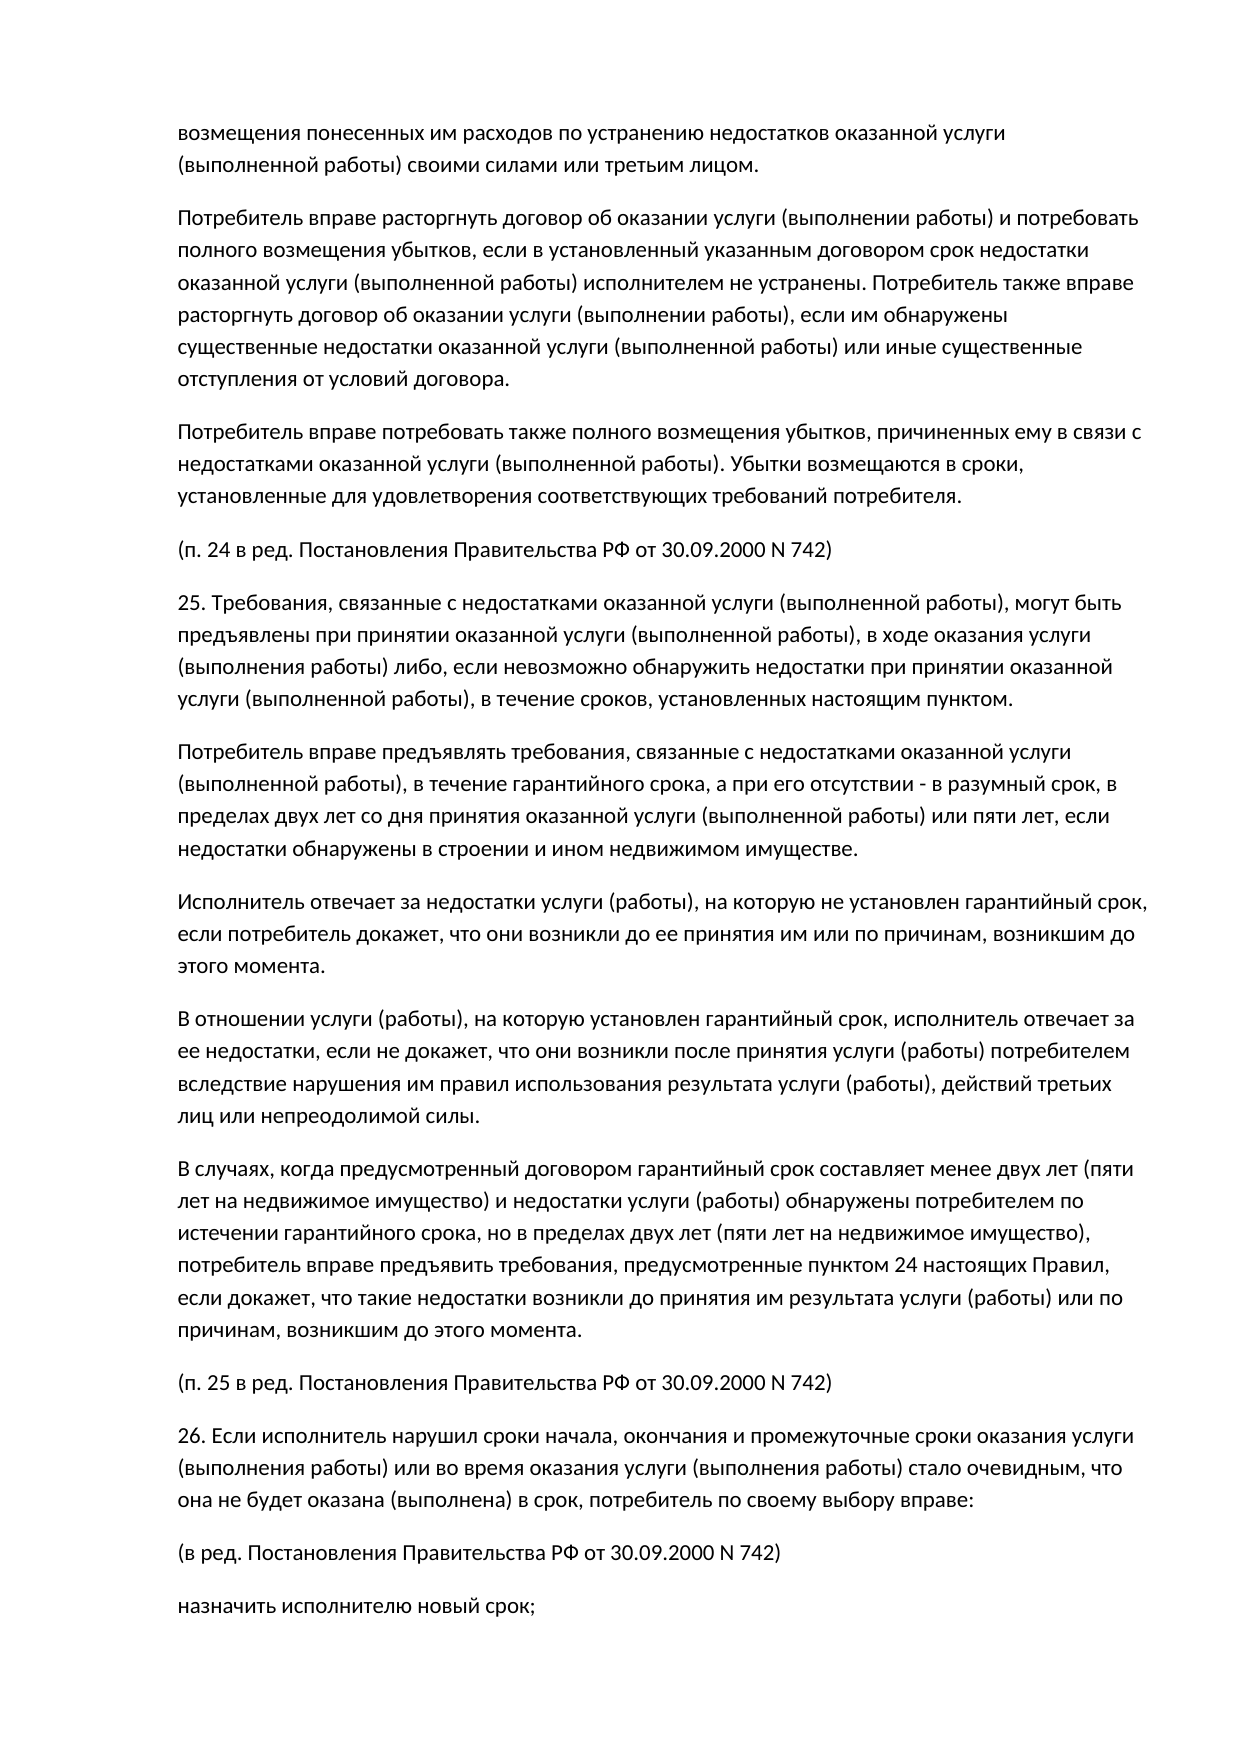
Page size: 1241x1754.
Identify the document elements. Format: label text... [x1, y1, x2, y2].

text возмещения понесенных им расходов по устранению недостатков оказанной услуги (выполненной работы) своими силами или третьим лицом. [177, 118, 1152, 178]
text 26. Если исполнитель нарушил сроки начала, окончания и промежуточные сроки оказания услуги (выполнения работы) или во время оказания услуги (выполнения работы) стало очевидным, что она не будет оказана (выполнена) в срок, потребитель по своему выбору вправе: [177, 1421, 1152, 1513]
text Исполнитель отвечает за недостатки услуги (работы), на которую не установлен гарантийный срок, если потребитель докажет, что они возникли до ее принятия им или по причинам, возникшим до этого момента. [177, 887, 1152, 979]
text В случаях, когда предусмотренный договором гарантийный срок составляет менее двух лет (пяти лет на недвижимое имущество) и недостатки услуги (работы) обнаружены потребителем по истечении гарантийного срока, но в пределах двух лет (пяти лет на недвижимое имущество), потребитель вправе предъявить требования, предусмотренные пунктом 24 настоящих Правил, если докажет, что такие недостатки возникли до принятия им результата услуги (работы) или по причинам, возникшим до этого момента. [177, 1154, 1152, 1343]
text назначить исполнителю новый срок; [177, 1591, 1152, 1619]
text Потребитель вправе предъявлять требования, связанные с недостатками оказанной услуги (выполненной работы), в течение гарантийного срока, а при его отсутствии - в разумный срок, в пределах двух лет со дня принятия оказанной услуги (выполненной работы) или пяти лет, если недостатки обнаружены в строении и ином недвижимом имуществе. [177, 737, 1152, 862]
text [177, 1538, 1152, 1566]
text Потребитель вправе расторгнуть договор об оказании услуги (выполнении работы) и потребовать полного возмещения убытков, если в установленный указанным договором срок недостатки оказанной услуги (выполненной работы) исполнителем не устранены. Потребитель также вправе расторгнуть договор об оказании услуги (выполнении работы), если им обнаружены существенные недостатки оказанной услуги (выполненной работы) или иные существенные отступления от условий договора. [177, 203, 1152, 392]
text (п. 25 в ред. Постановления Правительства РФ от 30.09.2000 N 742) [177, 1368, 1152, 1396]
text 25. Требования, связанные с недостатками оказанной услуги (выполненной работы), могут быть предъявлены при принятии оказанной услуги (выполненной работы), в ходе оказания услуги (выполнения работы) либо, если невозможно обнаружить недостатки при принятии оказанной услуги (выполненной работы), в течение сроков, установленных настоящим пунктом. [177, 588, 1152, 712]
text В отношении услуги (работы), на которую установлен гарантийный срок, исполнитель отвечает за ее недостатки, если не докажет, что они возникли после принятия услуги (работы) потребителем вследствие нарушения им правил использования результата услуги (работы), действий третьих лиц или непреодолимой силы. [177, 1004, 1152, 1129]
text Потребитель вправе потребовать также полного возмещения убытков, причиненных ему в связи с недостатками оказанной услуги (выполненной работы). Убытки возмещаются в сроки, установленные для удовлетворения соответствующих требований потребителя. [177, 417, 1152, 510]
text (п. 24 в ред. Постановления Правительства РФ от 30.09.2000 N 742) [177, 535, 1152, 563]
